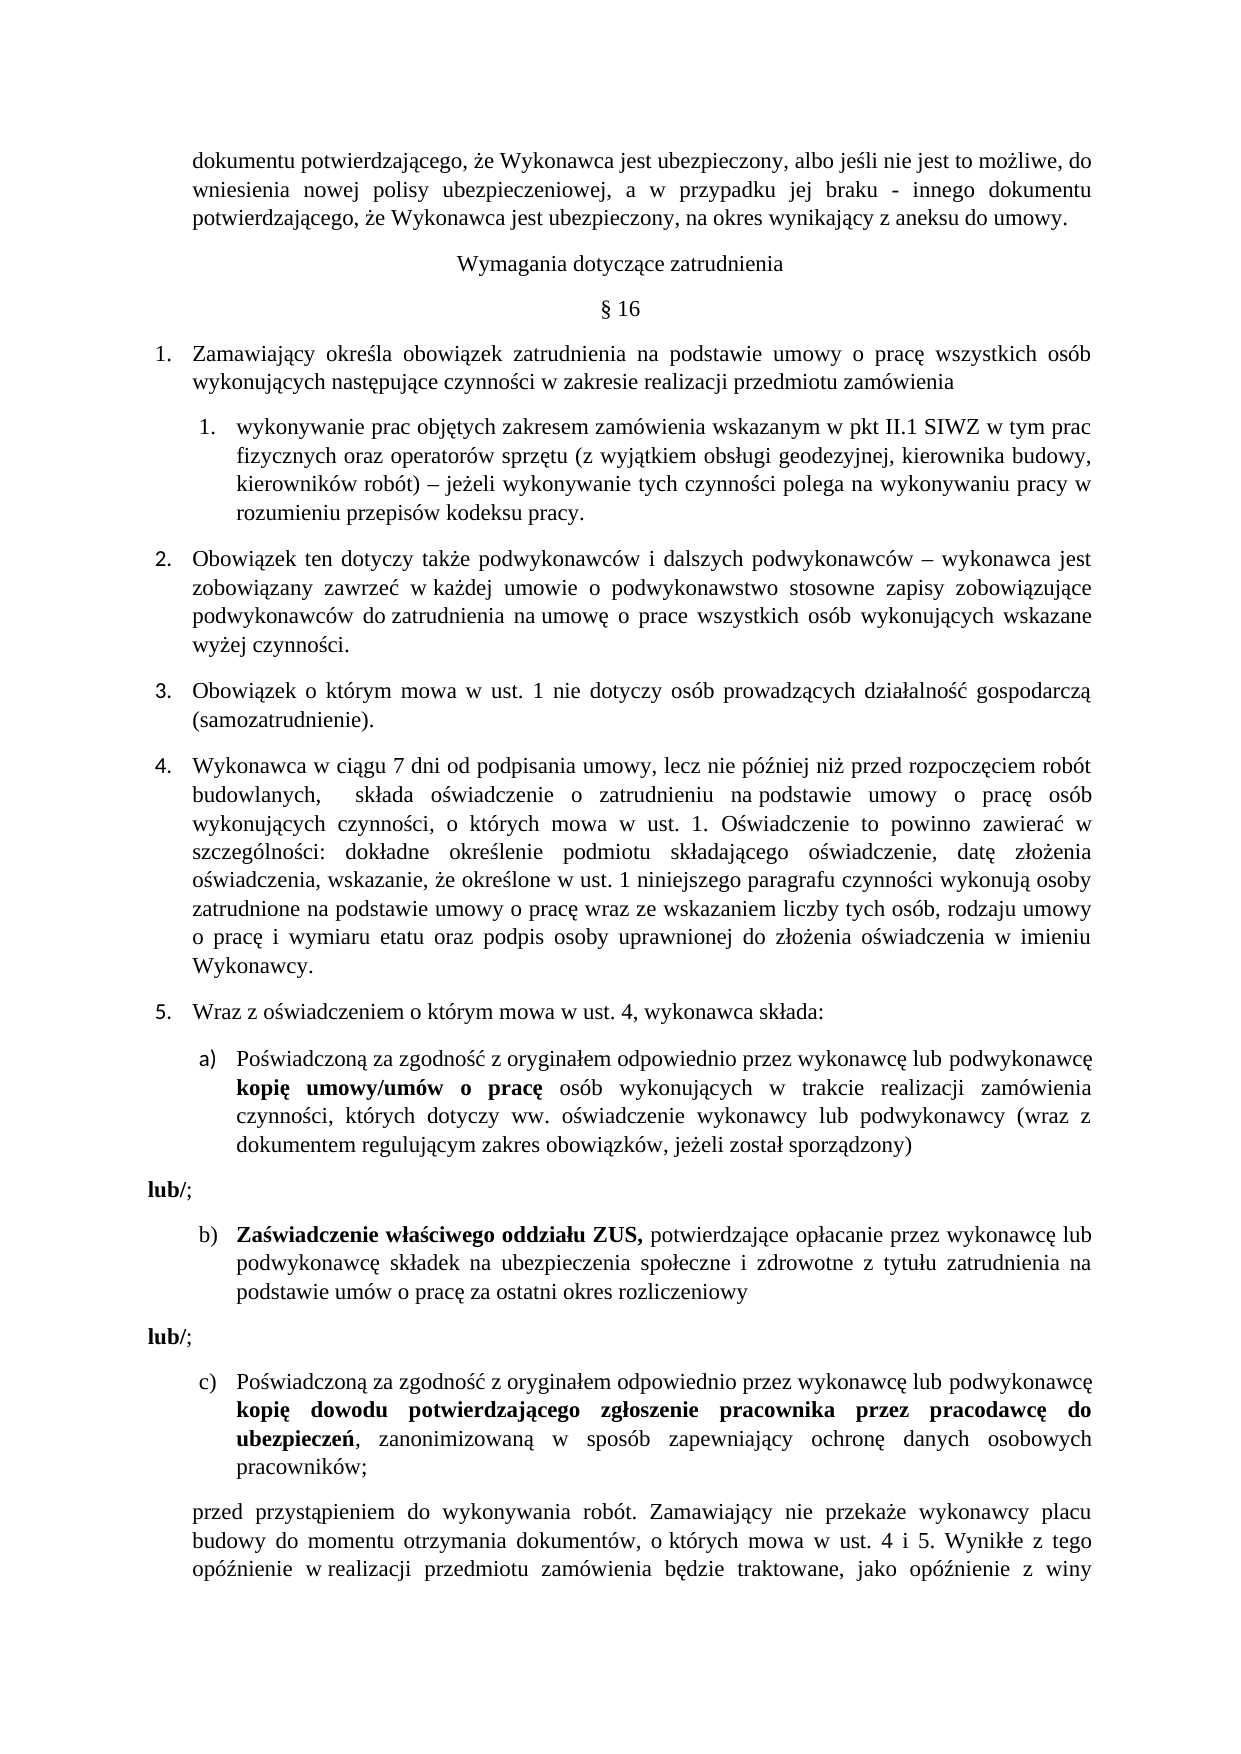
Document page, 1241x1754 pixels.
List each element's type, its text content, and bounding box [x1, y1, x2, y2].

list Zamawiający określa obowiązek zatrudnienia na podstawie umowy o pracę wszystkich osób wykonujących następujące czynności w zakresie realizacji przedmiotu zamówienia [154, 340, 1093, 394]
text lub/; [148, 1323, 1093, 1349]
list Poświadczoną za zgodność z oryginałem odpowiednio przez wykonawcę lub podwykonawcę kopię dowodu potwierdzającego zgłoszenie pracownika przez pracodawcę do ubezpieczeń, zanonimizowaną w sposób zapewniający ochronę danych osobowych pracowników; [199, 1368, 1093, 1480]
list Obowiązek o którym mowa w ust. 1 nie dotyczy osób prowadzących działalność gospodarczą (samozatrudnienie). [154, 676, 1093, 732]
list Wykonawca w ciągu 7 dni od podpisania umowy, lecz nie później niż przed rozpoczęciem robót budowlanych, składa oświadczenie o zatrudnieniu na podstawie umowy o pracę osób wykonujących czynności, o których mowa w ust. 1. Oświadczenie to powinno zawierać w szczególności: dokładne określenie podmiotu składającego oświadczenie, datę złożenia oświadczenia, wskazanie, że określone w ust. 1 niniejszego paragrafu czynności wykonują osoby zatrudnione na podstawie umowy o pracę wraz ze wskazaniem liczby tych osób, rodzaju umowy o pracę i wymiaru etatu oraz podpis osoby uprawnionej do złożenia oświadczenia w imieniu Wykonawcy. [154, 751, 1093, 978]
list Poświadczoną za zgodność z oryginałem odpowiednio przez wykonawcę lub podwykonawcę kopię umowy/umów o pracę osób wykonujących w trakcie realizacji zamówienia czynności, których dotyczy ww. oświadczenie wykonawcy lub podwykonawcy (wraz z dokumentem regulującym zakres obowiązków, jeżeli został sporządzony) [199, 1044, 1093, 1157]
text lub/; [148, 1176, 1093, 1202]
list Wraz z oświadczeniem o którym mowa w ust. 4, wykonawca składa: [154, 997, 1093, 1025]
list Zaświadczenie właściwego oddziału ZUS, potwierdzające opłacanie przez wykonawcę lub podwykonawcę składek na ubezpieczenia społeczne i zdrowotne z tytułu zatrudnienia na podstawie umów o pracę za ostatni okres rozliczeniowy [199, 1221, 1093, 1304]
text § 16 [148, 295, 1093, 321]
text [192, 1498, 1093, 1582]
text Wymagania dotyczące zatrudnienia [148, 249, 1093, 276]
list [154, 148, 1093, 231]
list wykonywanie prac objętych zakresem zamówienia wskazanym w pkt II.1 SIWZ w tym prac fizycznych oraz operatorów sprzętu (z wyjątkiem obsługi geodezyjnej, kierownika budowy, kierowników robót) – jeżeli wykonywanie tych czynności polega na wykonywaniu pracy w rozumieniu przepisów kodeksu pracy. [199, 413, 1093, 525]
list Obowiązek ten dotyczy także podwykonawców i dalszych podwykonawców – wykonawca jest zobowiązany zawrzeć w każdej umowie o podwykonawstwo stosowne zapisy zobowiązujące podwykonawców do zatrudnienia na umowę o prace wszystkich osób wykonujących wskazane wyżej czynności. [154, 544, 1093, 657]
